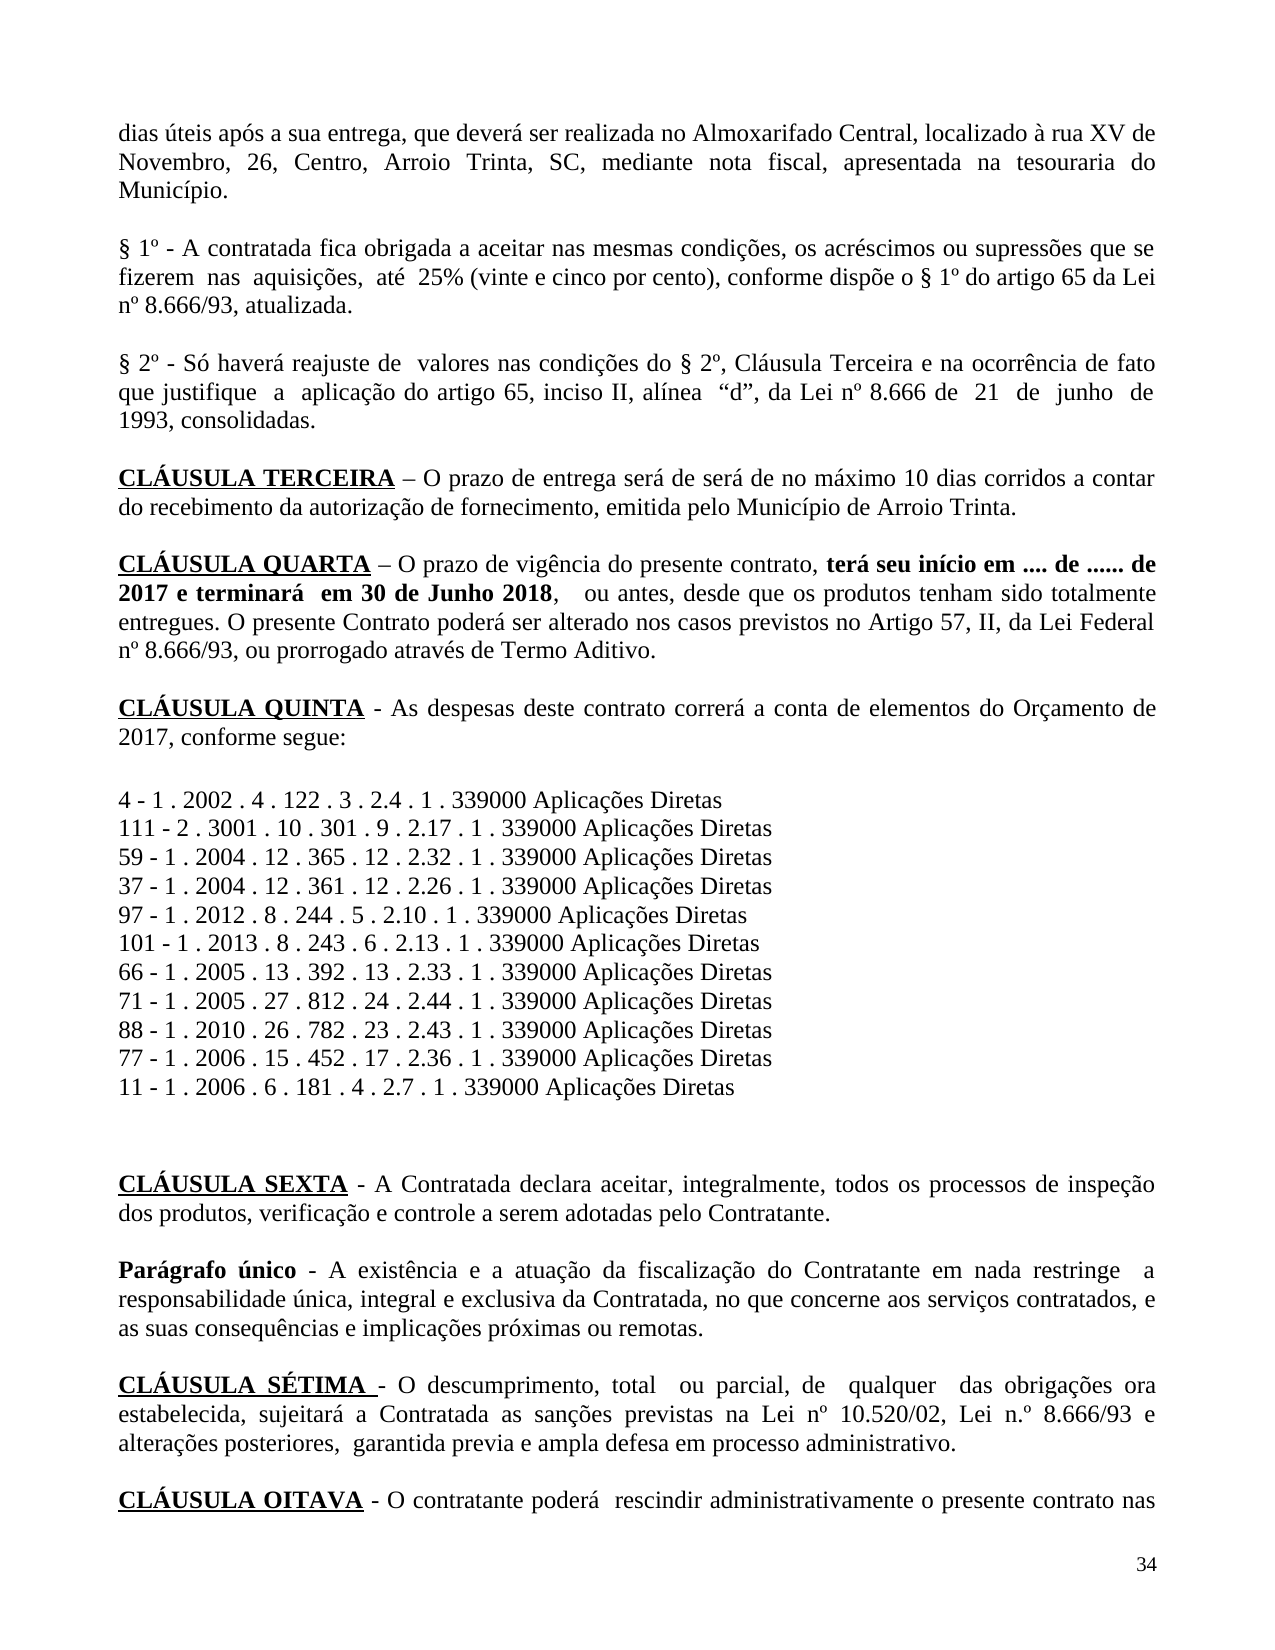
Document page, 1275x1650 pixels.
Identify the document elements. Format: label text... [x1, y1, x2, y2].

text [118, 1485, 1157, 1514]
text § 2º - Só haverá reajuste de valores nas condições do § 2º, Cláusula Terceira e na ocorrência de fato que justifique a aplicação do artigo 65, inciso II, alínea “d”, da Lei nº 8.666 de 21 de junho de 1993, consolidadas. [118, 348, 1157, 434]
text 11 - 1 . 2006 . 6 . 181 . 4 . 2.7 . 1 . 339000 Aplicações Diretas [118, 1072, 1157, 1101]
text CLÁUSULA TERCEIRA – O prazo de entrega será de será de no máximo 10 dias corridos a contar do recebimento da autorização de fornecimento, emitida pelo Município de Arroio Trinta. [118, 463, 1157, 521]
text 59 - 1 . 2004 . 12 . 365 . 12 . 2.32 . 1 . 339000 Aplicações Diretas [118, 842, 1157, 871]
text 71 - 1 . 2005 . 27 . 812 . 24 . 2.44 . 1 . 339000 Aplicações Diretas [118, 986, 1157, 1015]
text CLÁUSULA SEXTA - A Contratada declara aceitar, integralmente, todos os processos de inspeção dos produtos, verificação e controle a serem adotadas pelo Contratante. [118, 1169, 1157, 1227]
text 88 - 1 . 2010 . 26 . 782 . 23 . 2.43 . 1 . 339000 Aplicações Diretas [118, 1015, 1157, 1043]
text 101 - 1 . 2013 . 8 . 243 . 6 . 2.13 . 1 . 339000 Aplicações Diretas [118, 928, 1157, 957]
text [118, 118, 1157, 204]
text 77 - 1 . 2006 . 15 . 452 . 17 . 2.36 . 1 . 339000 Aplicações Diretas [118, 1043, 1157, 1072]
text 66 - 1 . 2005 . 13 . 392 . 13 . 2.33 . 1 . 339000 Aplicações Diretas [118, 957, 1157, 986]
text CLÁUSULA QUINTA - As despesas deste contrato correrá a conta de elementos do Orçamento de 2017, conforme segue: [118, 693, 1157, 751]
text 111 - 2 . 3001 . 10 . 301 . 9 . 2.17 . 1 . 339000 Aplicações Diretas [118, 813, 1157, 842]
text 37 - 1 . 2004 . 12 . 361 . 12 . 2.26 . 1 . 339000 Aplicações Diretas [118, 871, 1157, 900]
text § 1º - A contratada fica obrigada a aceitar nas mesmas condições, os acréscimos ou supressões que se fizerem nas aquisições, até 25% (vinte e cinco por cento), conforme dispõe o § 1º do artigo 65 da Lei nº 8.666/93, atualizada. [118, 233, 1157, 319]
text 4 - 1 . 2002 . 4 . 122 . 3 . 2.4 . 1 . 339000 Aplicações Diretas [118, 785, 1157, 813]
text CLÁUSULA SÉTIMA - O descumprimento, total ou parcial, de qualquer das obrigações ora estabelecida, sujeitará a Contratada as sanções previstas na Lei nº 10.520/02, Lei n.º 8.666/93 e alterações posteriores, garantida previa e ampla defesa em processo administrativo. [118, 1370, 1157, 1457]
text Parágrafo único - A existência e a atuação da fiscalização do Contratante em nada restringe a responsabilidade única, integral e exclusiva da Contratada, no que concerne aos serviços contratados, e as suas consequências e implicações próximas ou remotas. [118, 1255, 1157, 1342]
text 97 - 1 . 2012 . 8 . 244 . 5 . 2.10 . 1 . 339000 Aplicações Diretas [118, 900, 1157, 928]
text CLÁUSULA QUARTA – O prazo de vigência do presente contrato, terá seu início em .... de ...... de 2017 e terminará em 30 de Junho 2018, ou antes, desde que os produtos tenham sido totalmente entregues. O presente Contrato poderá ser alterado nos casos previstos no Artigo 57, II, da Lei Federal nº 8.666/93, ou prorrogado através de Termo Aditivo. [118, 549, 1157, 664]
